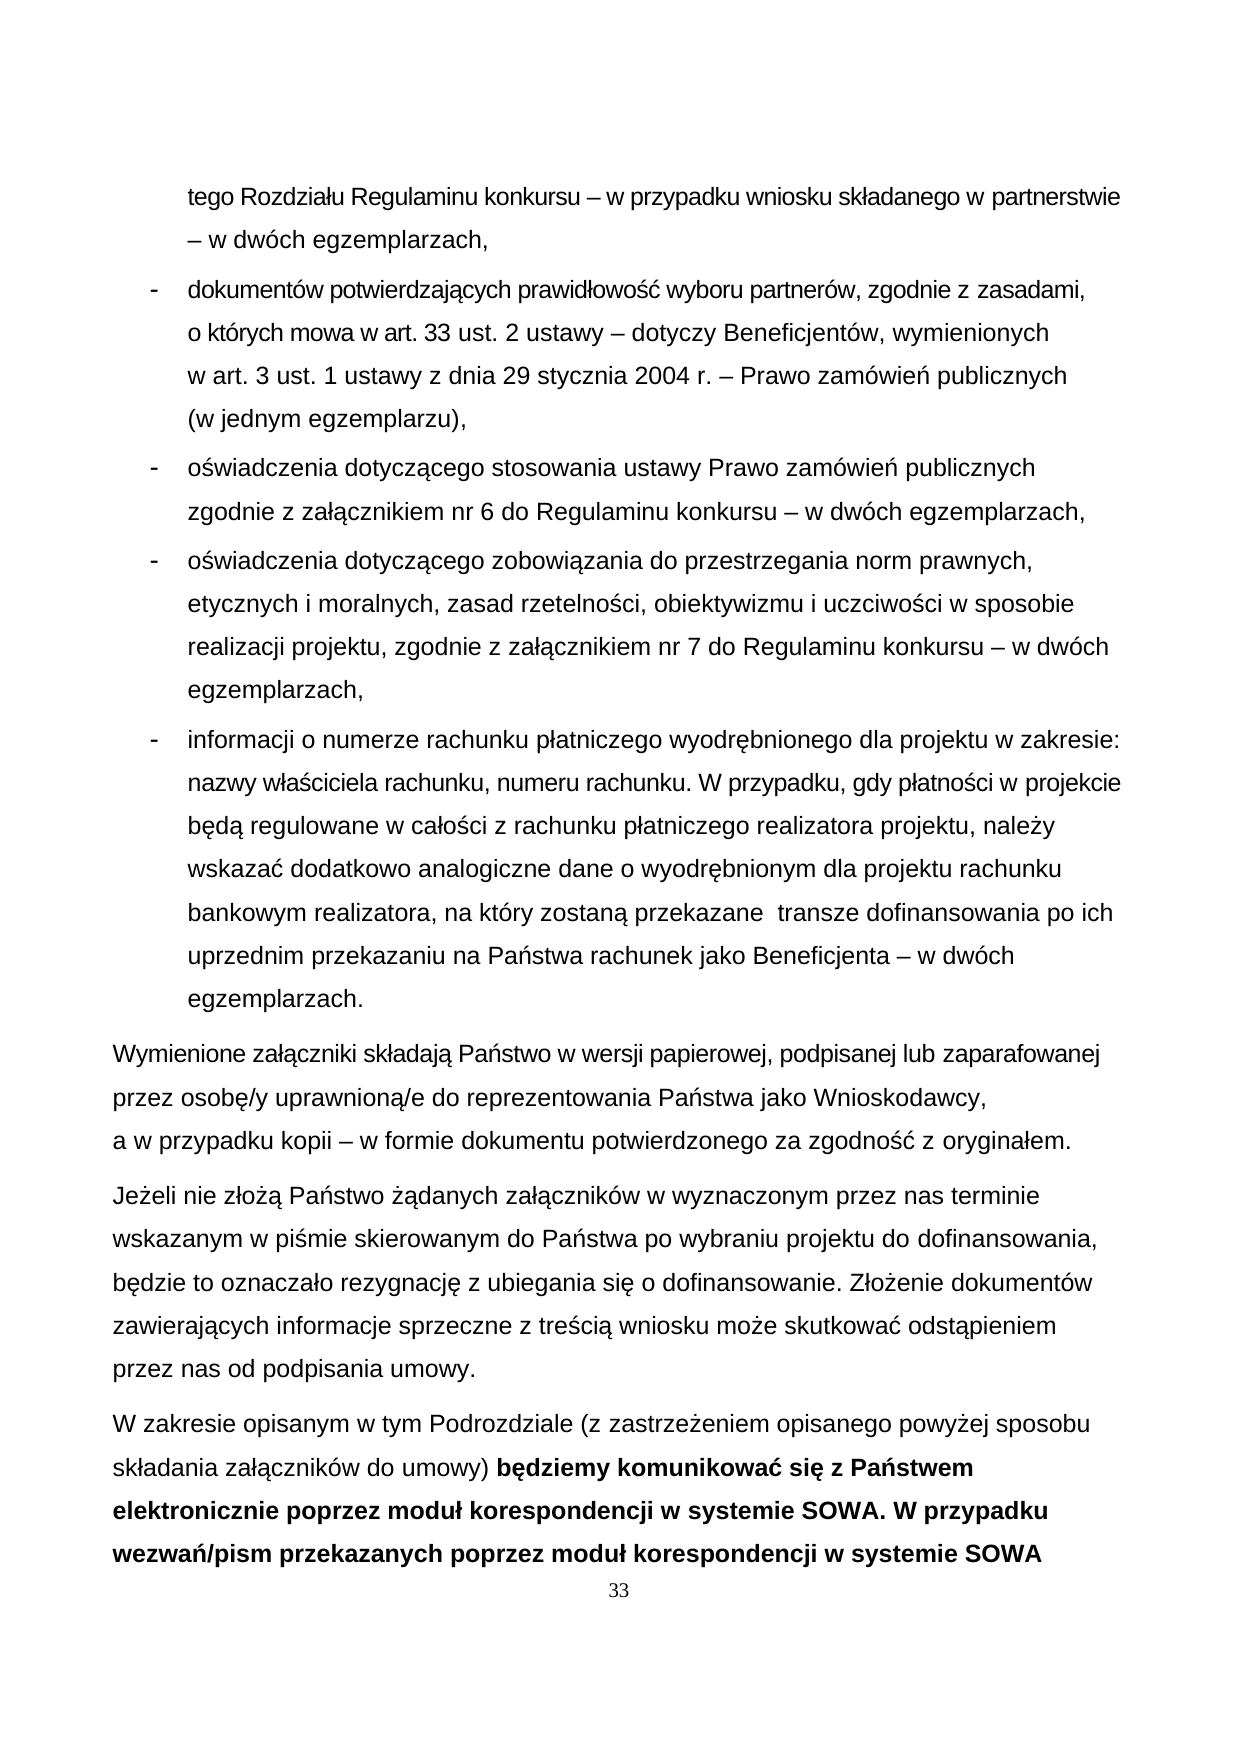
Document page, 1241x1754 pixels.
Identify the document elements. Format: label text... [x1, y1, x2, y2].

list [150, 182, 1125, 254]
text Wymienione załączniki składają Państwo w wersji papierowej, podpisanej lub zaparafowanej przez osobę/y uprawnioną/e do reprezentowania Państwa jako Wnioskodawcy, a w przypadku kopii – w formie dokumentu potwierdzonego za zgodność z oryginałem. [112, 1039, 1125, 1154]
list informacji o numerze rachunku płatniczego wyodrębnionego dla projektu w zakresie: nazwy właściciela rachunku, numeru rachunku. W przypadku, gdy płatności w projekcie będą regulowane w całości z rachunku płatniczego realizatora projektu, należy wskazać dodatkowo analogiczne dane o wyodrębnionym dla projektu rachunku bankowym realizatora, na który zostaną przekazane transze dofinansowania po ich uprzednim przekazaniu na Państwa rachunek jako Beneficjenta – w dwóch egzemplarzach. [150, 725, 1125, 1012]
list oświadczenia dotyczącego stosowania ustawy Prawo zamówień publicznych zgodnie z załącznikiem nr 6 do Regulaminu konkursu – w dwóch egzemplarzach, [150, 453, 1125, 525]
text Jeżeli nie złożą Państwo żądanych załączników w wyznaczonym przez nas terminie wskazanym w piśmie skierowanym do Państwa po wybraniu projektu do dofinansowania, będzie to oznaczało rezygnację z ubiegania się o dofinansowanie. Złożenie dokumentów zawierających informacje sprzeczne z treścią wniosku może skutkować odstąpieniem przez nas od podpisania umowy. [112, 1181, 1125, 1382]
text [112, 1409, 1125, 1567]
list oświadczenia dotyczącego zobowiązania do przestrzegania norm prawnych, etycznych i moralnych, zasad rzetelności, obiektywizmu i uczciwości w sposobie realizacji projektu, zgodnie z załącznikiem nr 7 do Regulaminu konkursu – w dwóch egzemplarzach, [150, 546, 1125, 704]
list dokumentów potwierdzających prawidłowość wyboru partnerów, zgodnie z zasadami, o których mowa w art. 33 ust. 2 ustawy – dotyczy Beneficjentów, wymienionych w art. 3 ust. 1 ustawy z dnia 29 stycznia 2004 r. – Prawo zamówień publicznych (w jednym egzemplarzu), [150, 274, 1125, 433]
